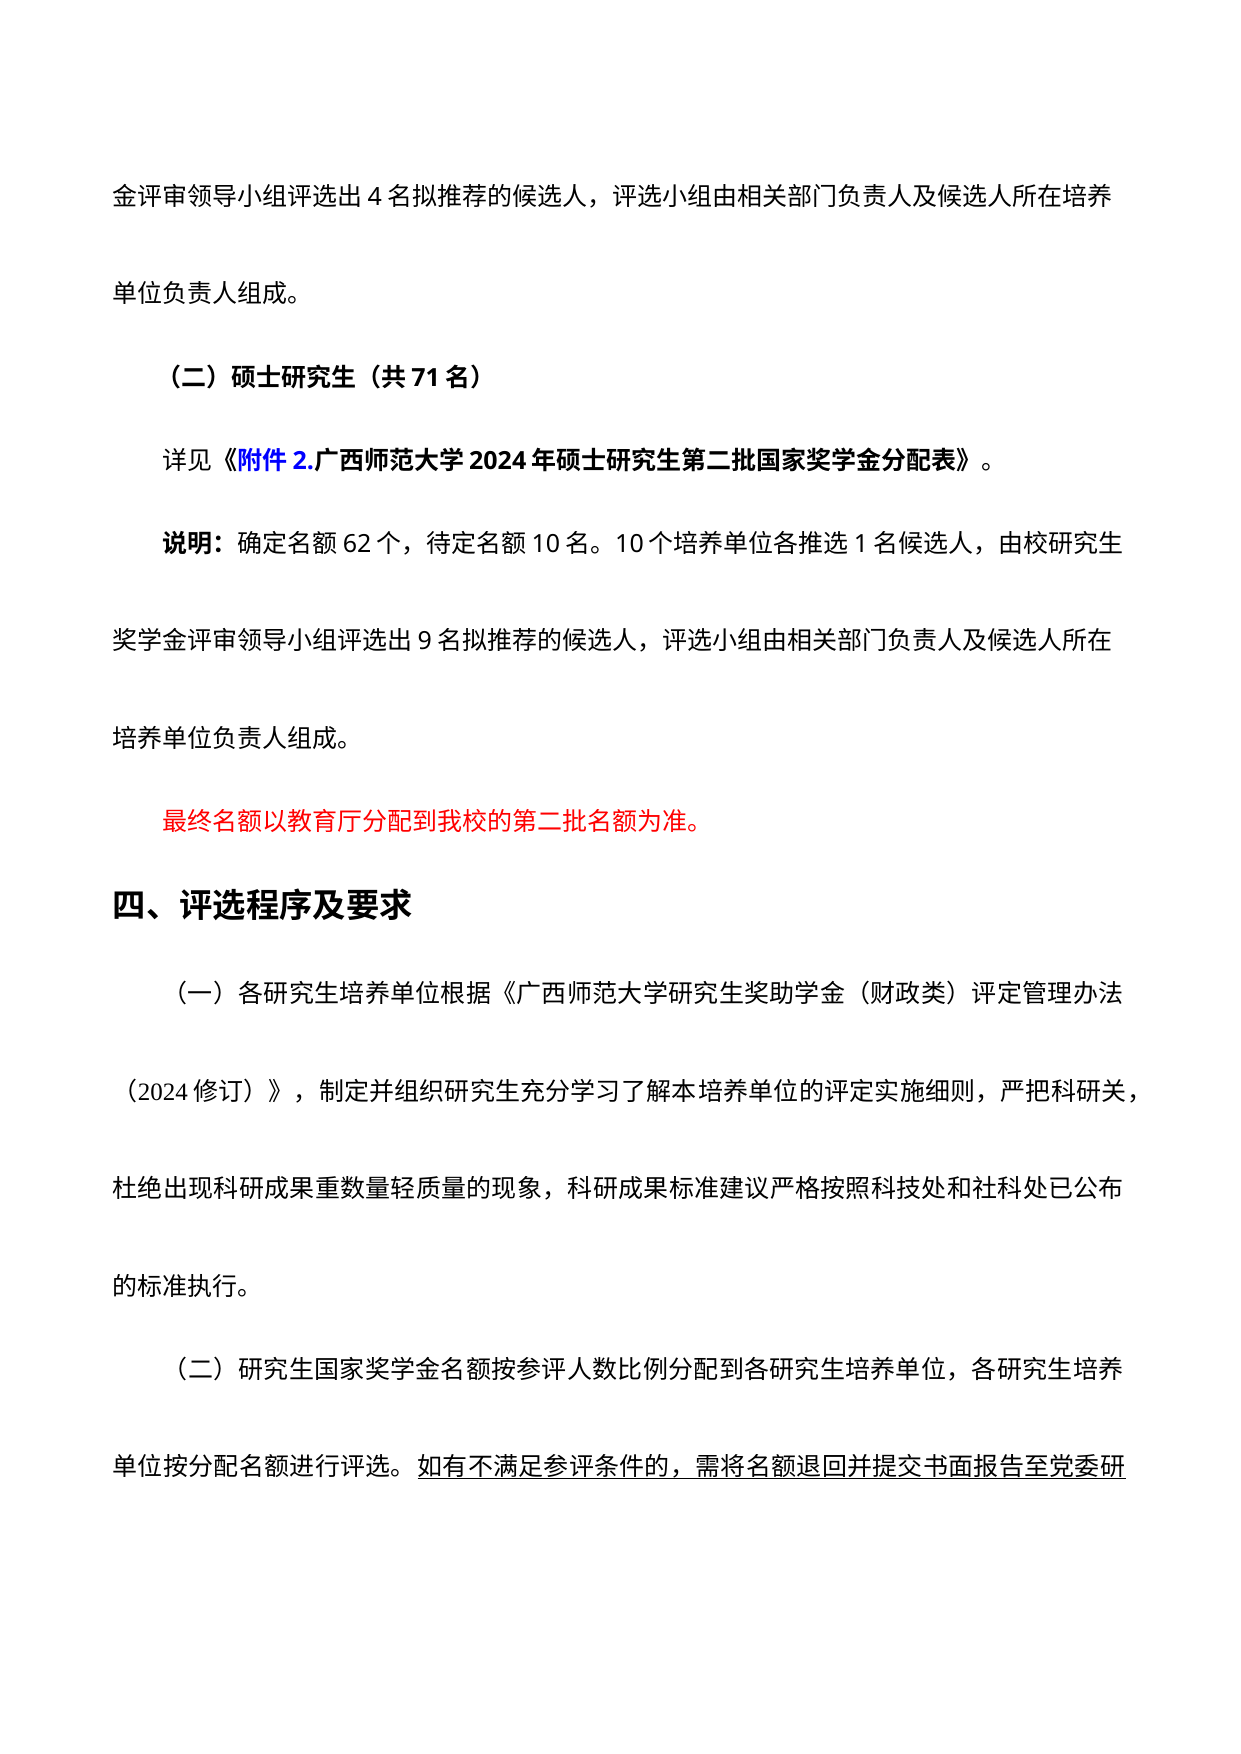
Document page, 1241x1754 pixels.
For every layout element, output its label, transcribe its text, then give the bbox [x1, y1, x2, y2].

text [112, 162, 1128, 324]
list （一）各研究生培养单位根据《广西师范大学研究生奖助学金（财政类）评定管理办法（2024修订）》，制定并组织研究生充分学习了解本培养单位的评定实施细则，严把科研关，杜绝出现科研成果重数量轻质量的现象，科研成果标准建议严格按照科技处和社科处已公布的标准执行。 [112, 959, 1128, 1317]
text 详见《附件2.广西师范大学2024年硕士研究生第二批国家奖学金分配表》。 [112, 426, 1128, 491]
text 最终名额以教育厅分配到我校的第二批名额为准。 [112, 787, 1128, 852]
text 四、评选程序及要求 [112, 870, 1128, 935]
text 说明：确定名额62个，待定名额10名。10个培养单位各推选1名候选人，由校研究生奖学金评审领导小组评选出9名拟推荐的候选人，评选小组由相关部门负责人及候选人所在培养单位负责人组成。 [112, 509, 1128, 769]
text （二）硕士研究生（共71名） [156, 343, 1128, 408]
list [112, 1335, 1128, 1497]
